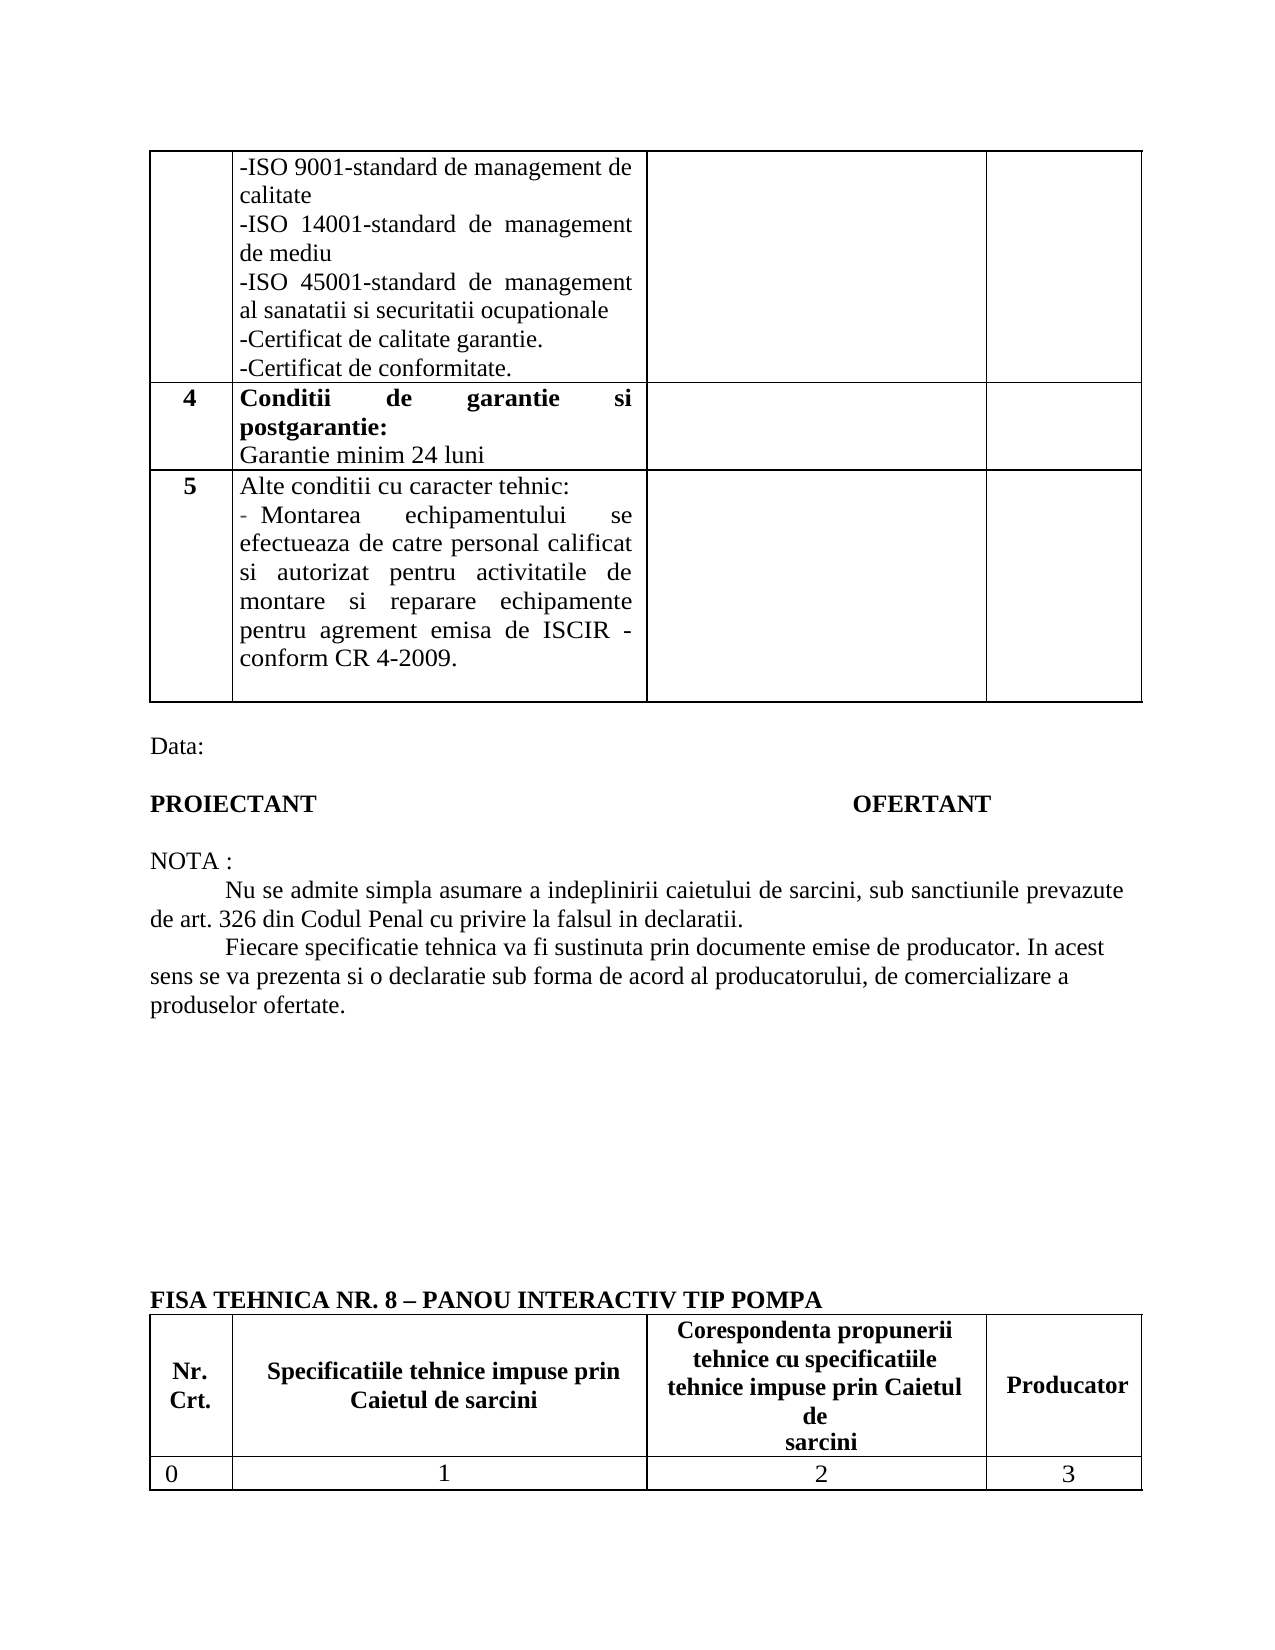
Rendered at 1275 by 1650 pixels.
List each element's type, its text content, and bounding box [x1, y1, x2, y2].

table_header Specificatiile tehnice impuse prin Caietul de sarcini [233, 1315, 646, 1456]
table_cell 5 [151, 471, 232, 701]
table_header Nr. Crt. [151, 1315, 232, 1456]
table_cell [233, 152, 646, 382]
table_header Corespondenta propunerii tehnice cu specificatiile tehnice impuse prin Caietul de sarcini [648, 1315, 986, 1456]
table_cell 3 [987, 1457, 1141, 1489]
text Fiecare specificatie tehnica va fi sustinuta prin documente emise de producator. In acest sens se va prezenta si o declaratie sub forma de acord al producatorului, de comercializare a produselor ofertate. [150, 932, 1125, 1019]
table_cell 1 [233, 1457, 646, 1489]
table_cell [648, 383, 986, 469]
text NOTA : [150, 846, 1125, 875]
table_cell [648, 471, 986, 701]
table_cell 3 [151, 152, 232, 382]
text Nu se admite simpla asumare a indeplinirii caietului de sarcini, sub sanctiunile prevazute de art. 326 din Codul Penal cu privire la falsul in declaratii. [150, 875, 1125, 932]
table_header Producator [987, 1315, 1141, 1456]
table_cell Conditii de garantie si postgarantie: Garantie minim 24 luni [233, 383, 646, 469]
table_cell 2 [648, 1457, 986, 1489]
table_cell [987, 152, 1141, 382]
table_cell 4 [151, 383, 232, 469]
text Data: [150, 731, 1125, 760]
table_cell [987, 471, 1141, 701]
text FISA TEHNICA NR. 8 – PANOU INTERACTIV TIP POMPA [150, 1285, 1125, 1313]
table_cell 0 [151, 1457, 232, 1489]
text PROIECTANT OFERTANT [150, 789, 1125, 817]
table_cell [648, 152, 986, 382]
table_cell [987, 383, 1141, 469]
table_cell Alte conditii cu caracter tehnic: Montarea echipamentului se efectueaza de catre personal calificat si autorizat pentru activitatile de montare si reparare echipamente pentru agrement emisa de ISCIR - conform CR 4-2009. [233, 471, 646, 701]
